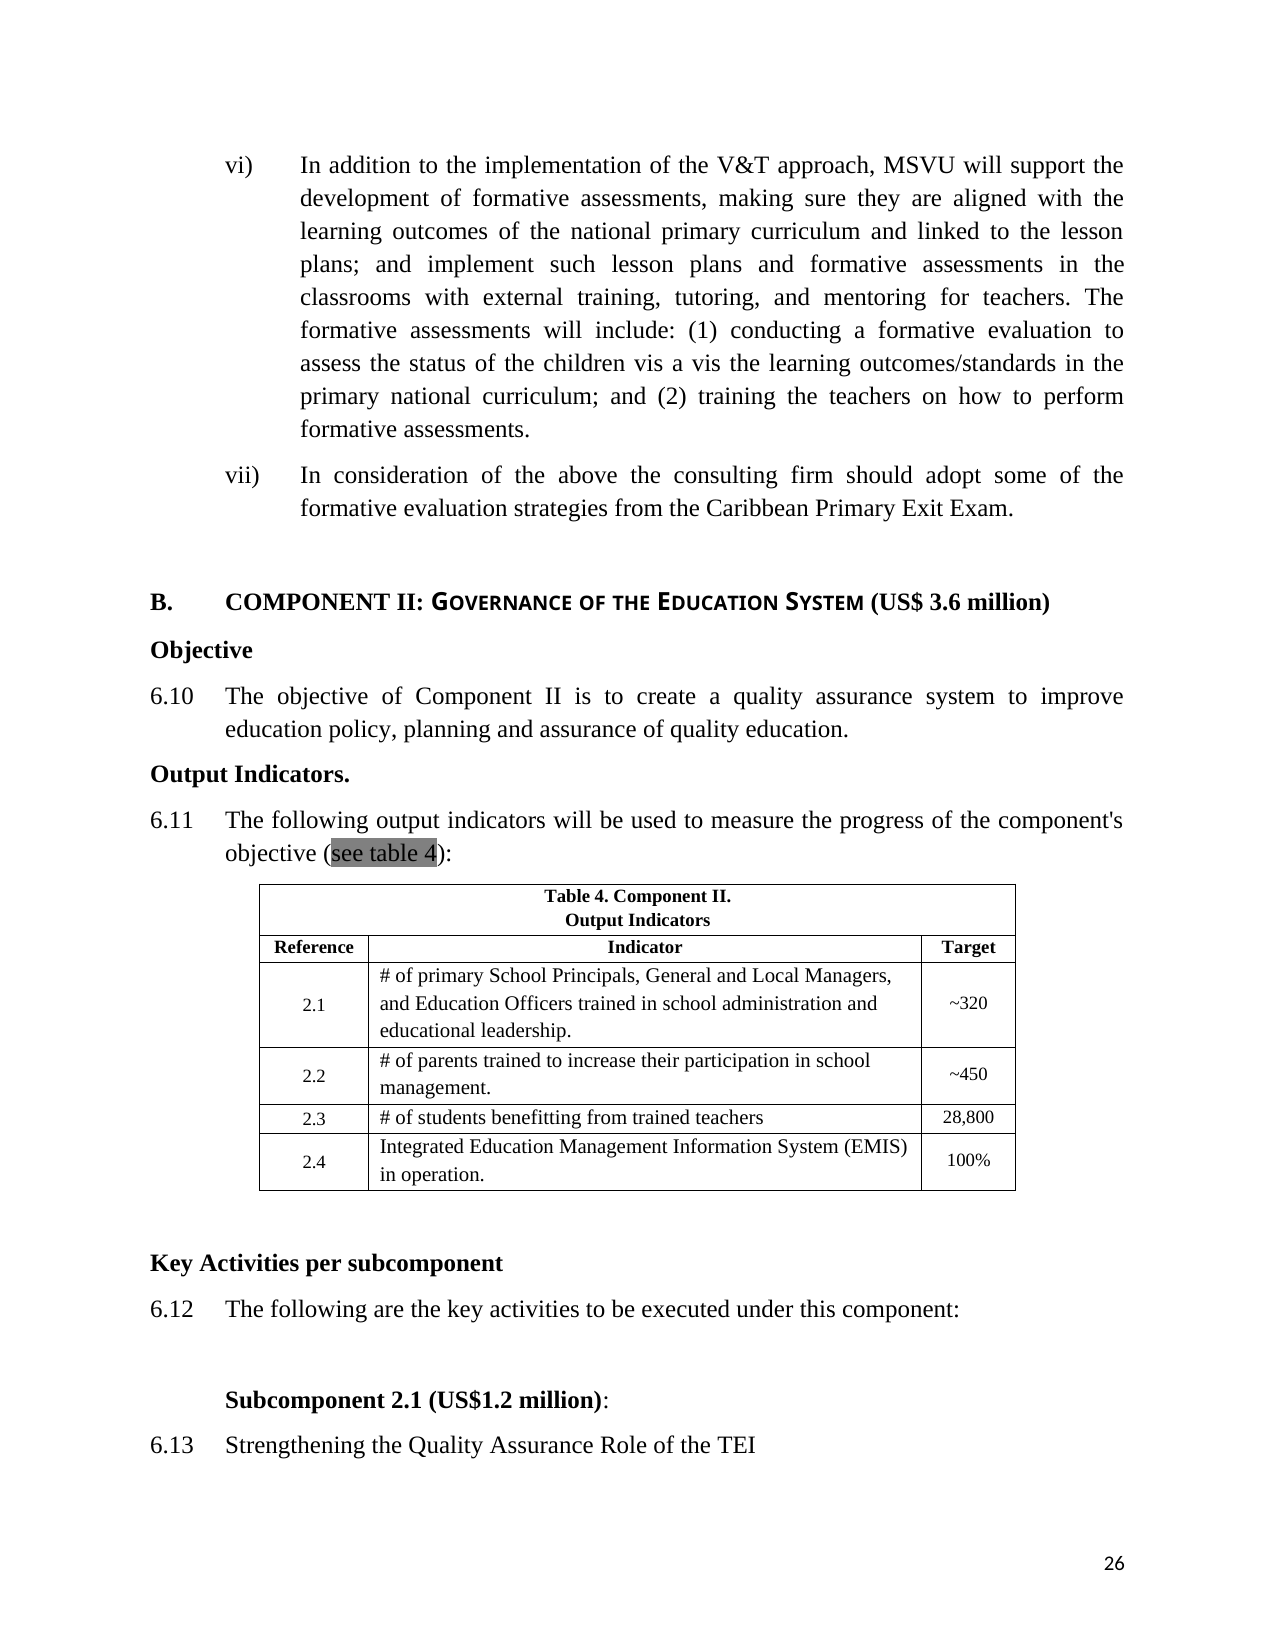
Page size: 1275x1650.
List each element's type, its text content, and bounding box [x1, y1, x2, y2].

table_cell 2.4 [260, 1134, 368, 1190]
list The following are the key activities to be executed under this component: [150, 1294, 1125, 1322]
table_cell 100% [922, 1134, 1015, 1190]
subtitle COMPONENT II: Governance of the Education System (US$ 3.6 million) [150, 584, 1125, 618]
table_cell Integrated Education Management Information System (EMIS) in operation. [369, 1134, 921, 1190]
text Key Activities per subcomponent [150, 1248, 1125, 1277]
table_cell ~450 [922, 1048, 1015, 1104]
list In consideration of the above the consulting firm should adopt some of the formative evaluation strategies from the Caribbean Primary Exit Exam. [225, 460, 1125, 521]
list The following output indicators will be used to measure the progress of the component's objective (see table 4): [150, 805, 1125, 867]
text Objective [150, 635, 1125, 664]
text Output Indicators. [150, 759, 1125, 788]
table_cell ~320 [922, 963, 1015, 1047]
table_cell 2.2 [260, 1048, 368, 1104]
table_cell # of students benefitting from trained teachers [369, 1105, 921, 1133]
table_header Table 4. Component II. Output Indicators [260, 885, 1015, 935]
table_cell 2.3 [260, 1105, 368, 1133]
list Strengthening the Quality Assurance Role of the TEI [150, 1430, 1125, 1459]
table_cell Indicator [369, 936, 921, 962]
table_cell 28,800 [922, 1105, 1015, 1133]
table_cell 2.1 [260, 963, 368, 1047]
table_cell Target [922, 936, 1015, 962]
text Subcomponent 2.1 (US$1.2 million): [225, 1385, 1125, 1413]
table_cell Reference [260, 936, 368, 962]
list The objective of Component II is to create a quality assurance system to improve education policy, planning and assurance of quality education. [150, 681, 1125, 743]
list In addition to the implementation of the V&T approach, MSVU will support the development of formative assessments, making sure they are aligned with the learning outcomes of the national primary curriculum and linked to the lesson plans; and implement such lesson plans and formative assessments in the classrooms with external training, tutoring, and mentoring for teachers. The formative assessments will include: (1) conducting a formative evaluation to assess the status of the children vis a vis the learning outcomes/standards in the primary national curriculum; and (2) training the teachers on how to perform formative assessments. [225, 150, 1125, 443]
table_cell # of parents trained to increase their participation in school management. [369, 1048, 921, 1104]
table_cell # of primary School Principals, General and Local Managers, and Education Officers trained in school administration and educational leadership. [369, 963, 921, 1047]
